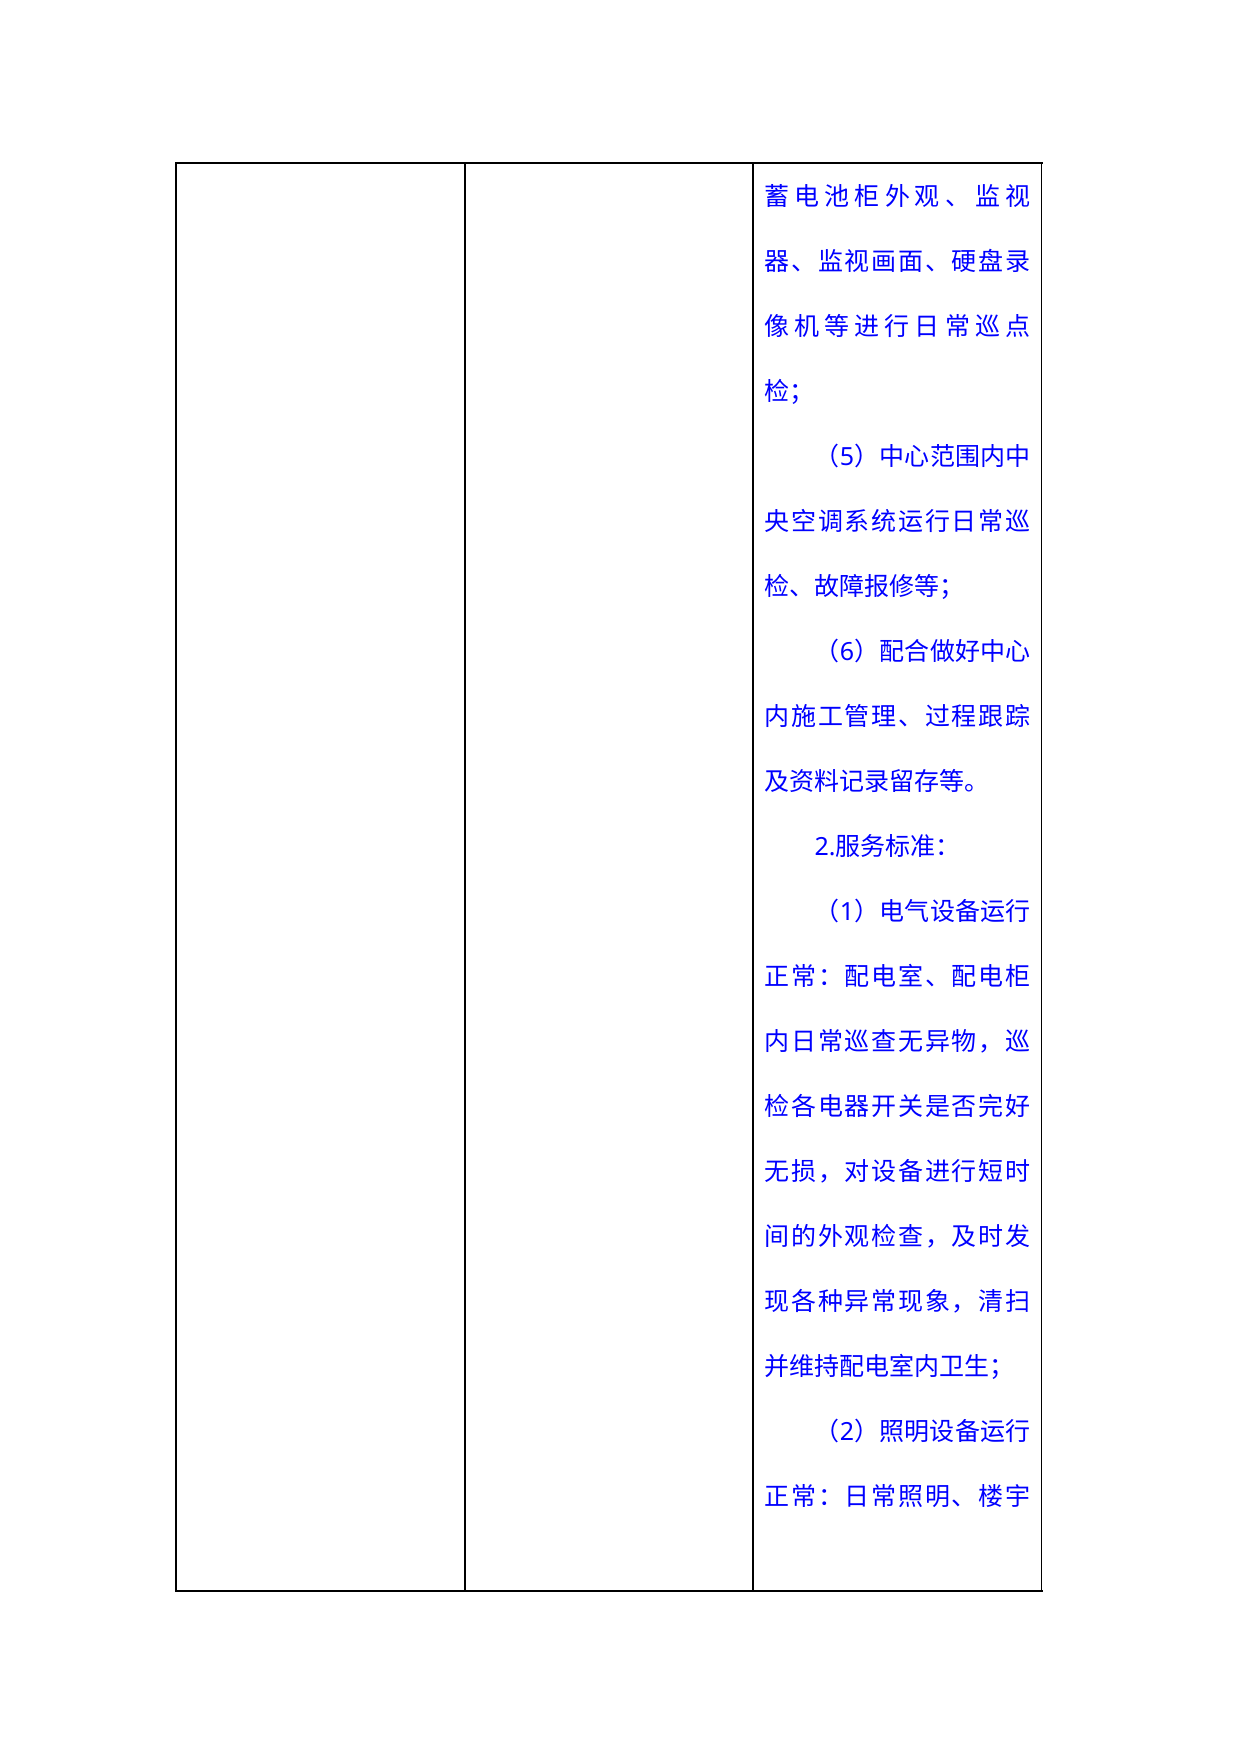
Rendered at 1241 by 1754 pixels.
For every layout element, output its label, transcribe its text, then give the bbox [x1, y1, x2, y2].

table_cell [754, 164, 1041, 1590]
table_cell [466, 164, 752, 1590]
table_cell 1 [177, 164, 464, 1590]
